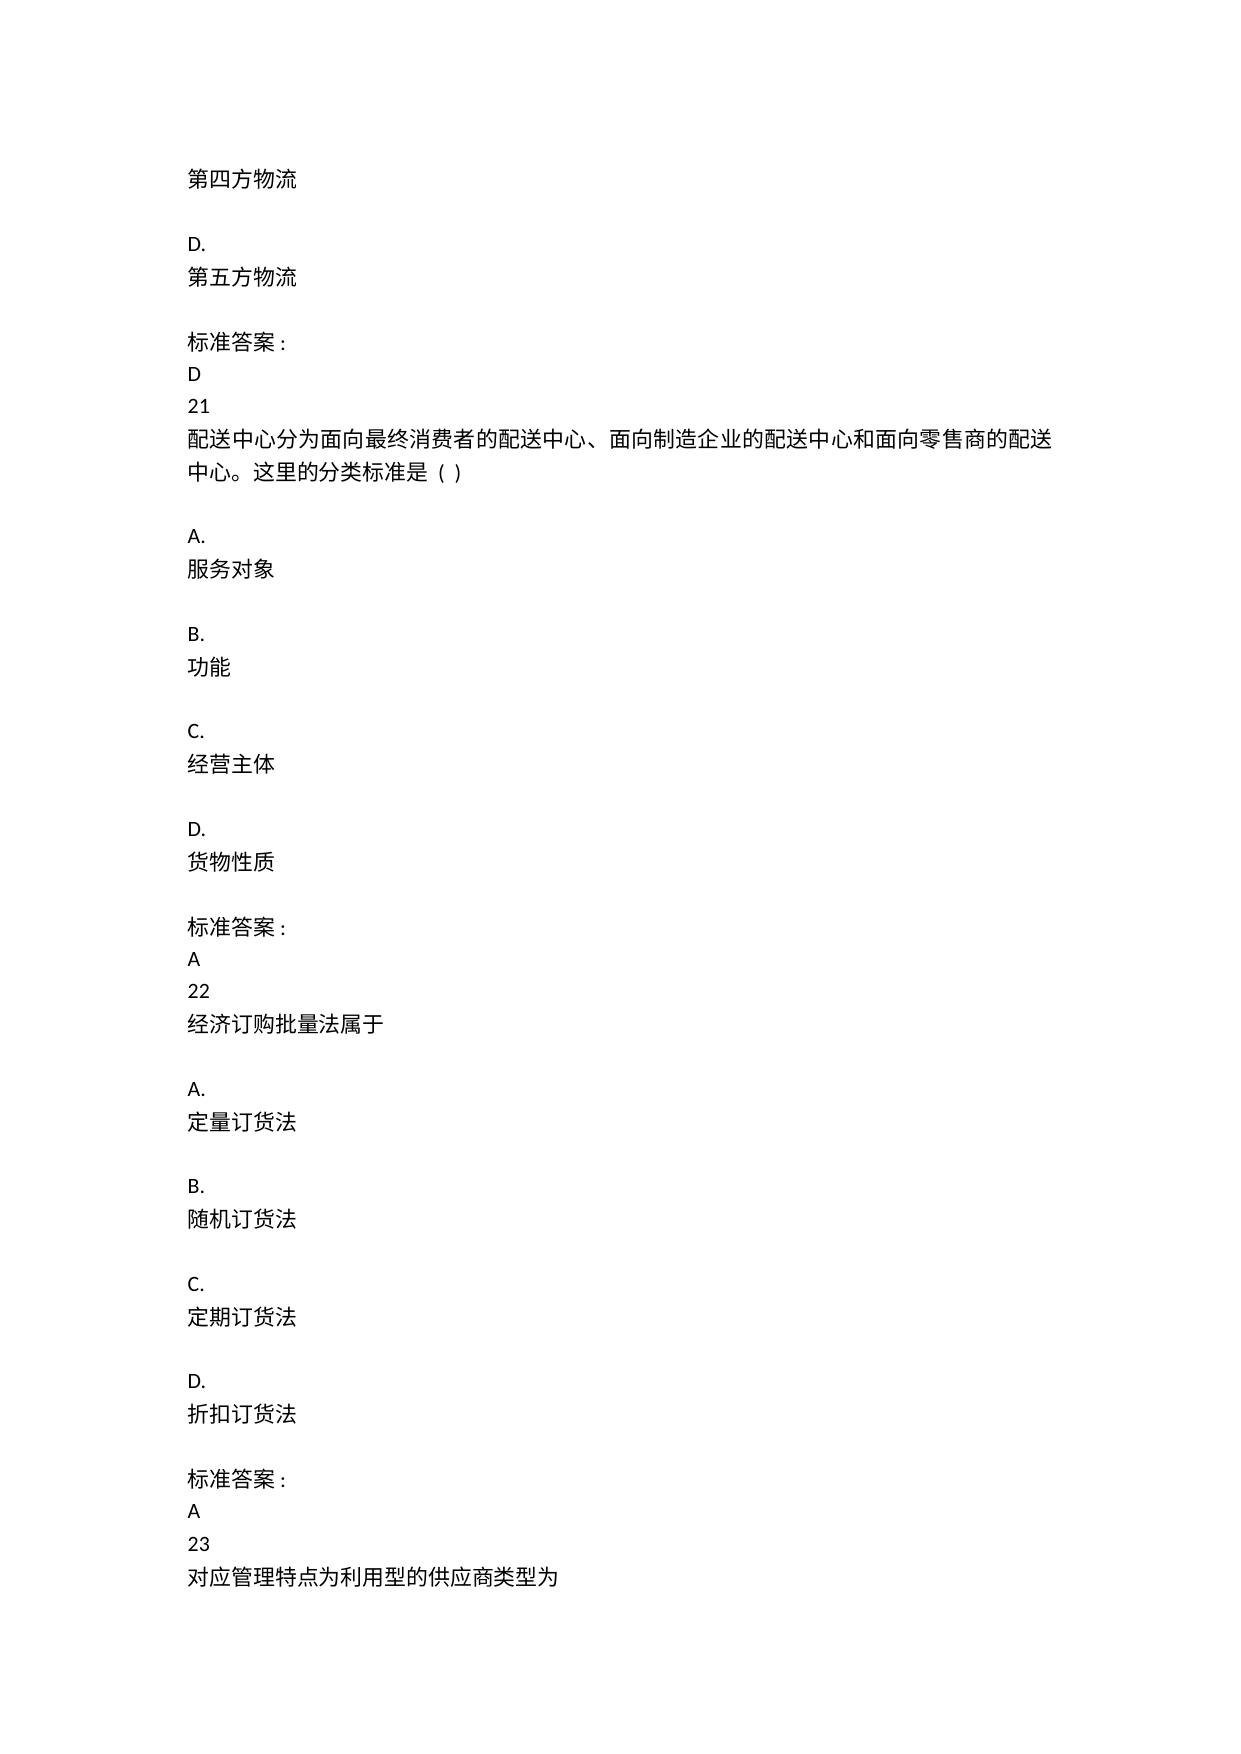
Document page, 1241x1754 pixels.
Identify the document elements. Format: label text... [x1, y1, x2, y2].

list 折扣订货法 [187, 1397, 1053, 1429]
list 标准答案 : [187, 1462, 1053, 1494]
list 标准答案 : [187, 909, 1053, 942]
list 第四方物流 [187, 162, 1053, 194]
list 配送中心分为面向最终消费者的配送中心、面向制造企业的配送中心和面向零售商的配送中心。这里的分类标准是 ( ) [187, 422, 1053, 487]
list C. [187, 714, 1053, 747]
list A. [187, 1072, 1053, 1104]
list A [187, 942, 1053, 974]
list 定量订货法 [187, 1104, 1053, 1137]
list 服务对象 [187, 552, 1053, 584]
list 标准答案 : [187, 324, 1053, 357]
list 货物性质 [187, 844, 1053, 877]
list 23 [187, 1527, 1053, 1559]
list 对应管理特点为利用型的供应商类型为 [187, 1559, 1053, 1592]
list D. [187, 812, 1053, 844]
list D. [187, 227, 1053, 259]
list 定期订货法 [187, 1299, 1053, 1332]
list 22 [187, 974, 1053, 1007]
list 经营主体 [187, 747, 1053, 779]
list 随机订货法 [187, 1202, 1053, 1234]
list D. [187, 1364, 1053, 1397]
list 21 [187, 389, 1053, 422]
list B. [187, 1169, 1053, 1202]
list C. [187, 1267, 1053, 1299]
list A [187, 1494, 1053, 1527]
list A. [187, 519, 1053, 552]
list D [187, 357, 1053, 389]
list 第五方物流 [187, 259, 1053, 292]
list B. [187, 617, 1053, 649]
list 功能 [187, 649, 1053, 682]
list 经济订购批量法属于 [187, 1007, 1053, 1039]
